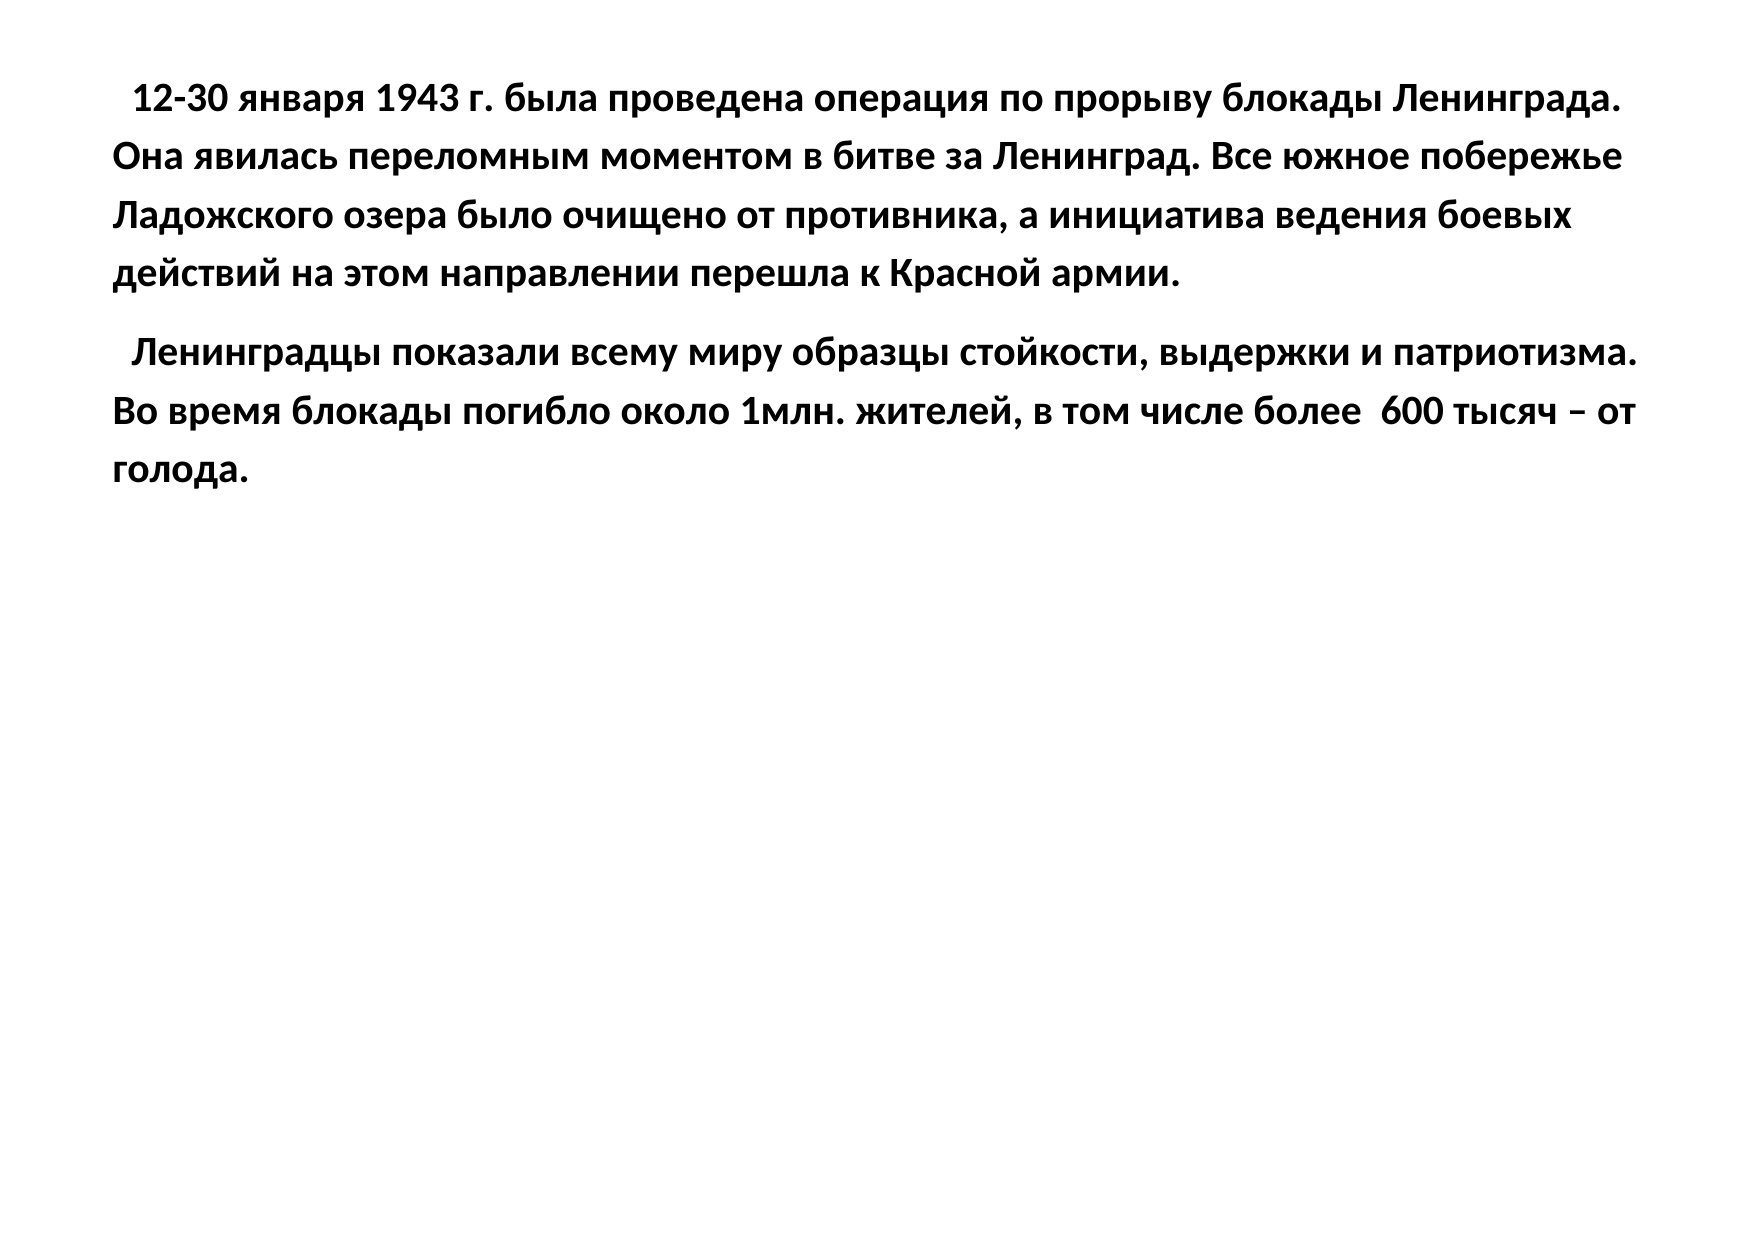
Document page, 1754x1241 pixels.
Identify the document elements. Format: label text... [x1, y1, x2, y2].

text Ленинградцы показали всему миру образцы стойкости, выдержки и патриотизма. Во время блокады погибло около 1млн. жителей, в том числе более 600 тысяч – от голода. [112, 325, 1671, 493]
text 12-30 января 1943 г. была проведена операция по прорыву блокады Ленинграда. Она явилась переломным моментом в битве за Ленинград. Все южное побережье Ладожского озера было очищено от противника, а инициатива ведения боевых действий на этом направлении перешла к Красной армии. [112, 71, 1671, 297]
